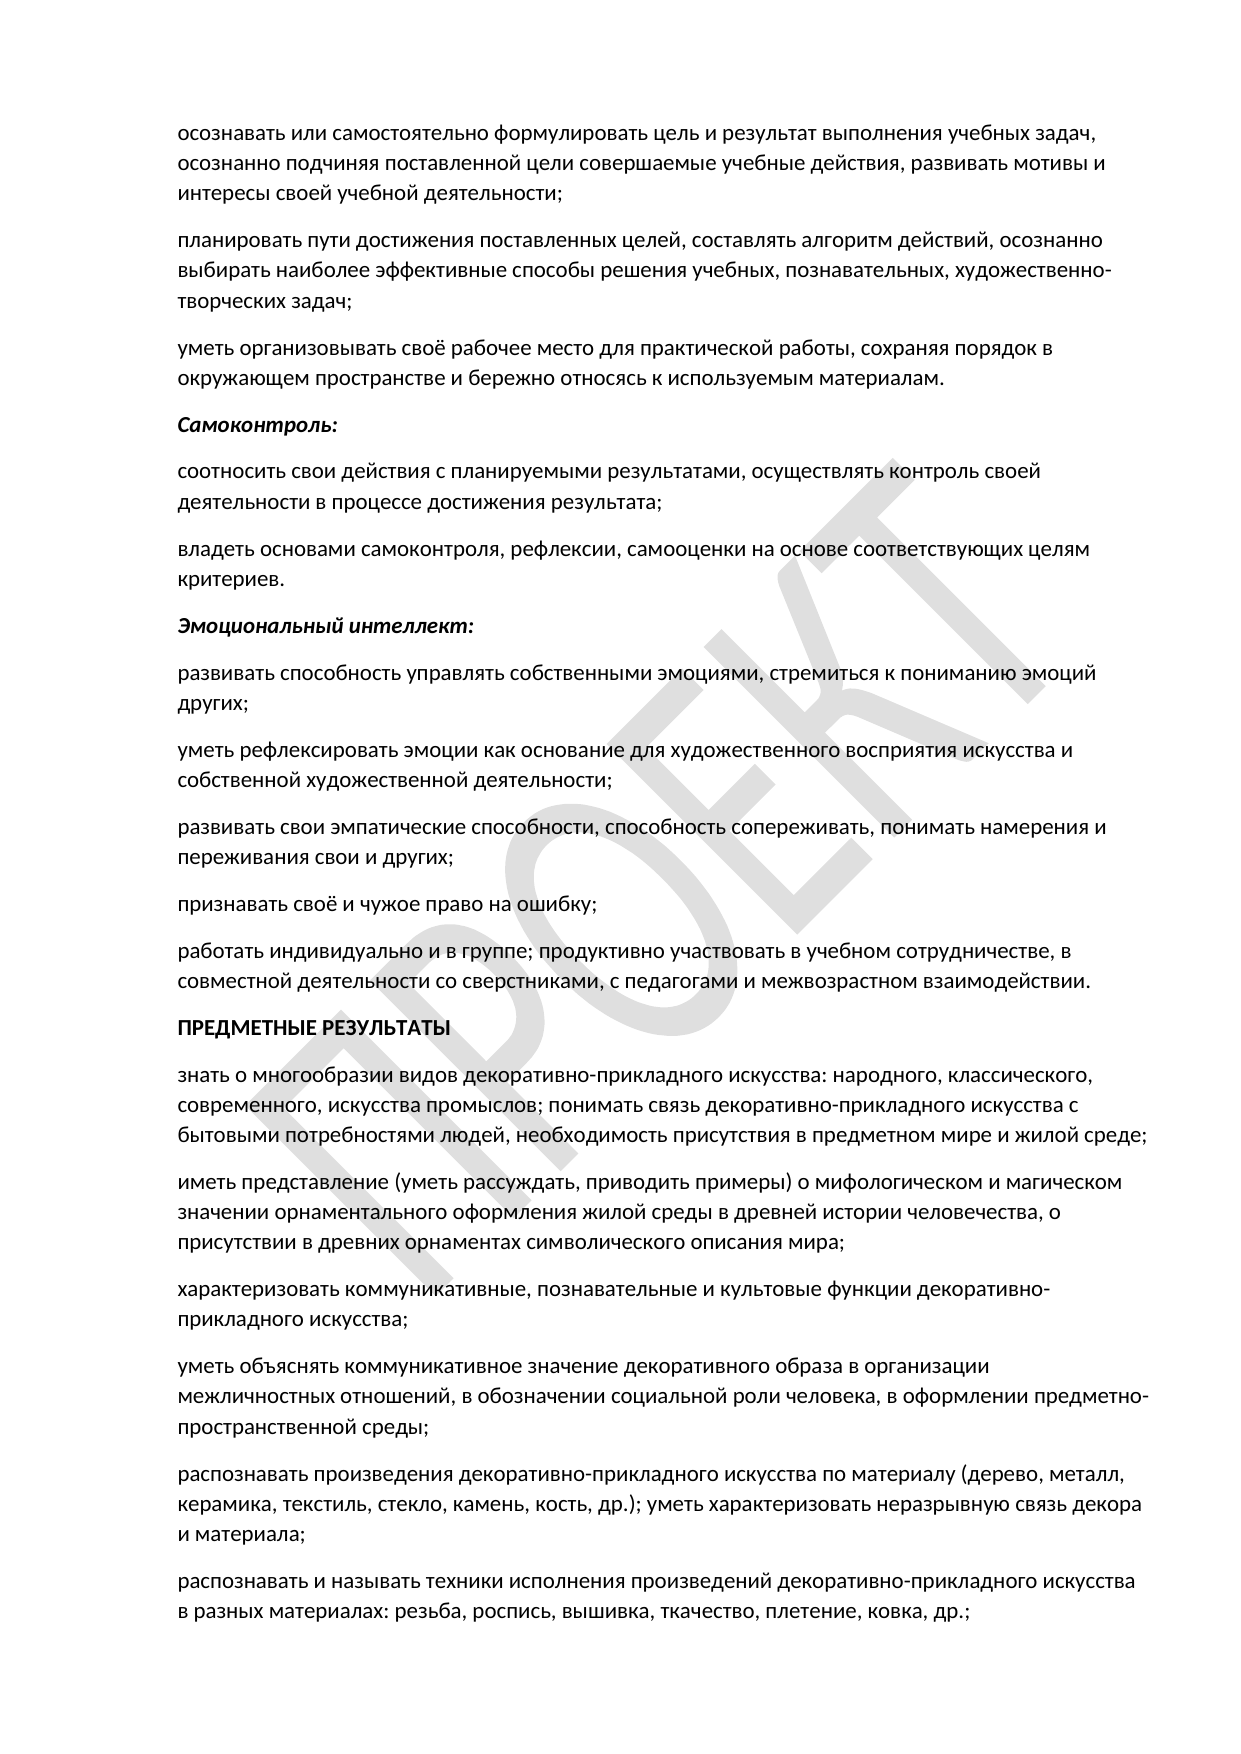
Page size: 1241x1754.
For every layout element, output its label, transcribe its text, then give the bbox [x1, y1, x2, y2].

text знать о многообразии видов декоративно-прикладного искусства: народного, классического, современного, искусства промыслов; понимать связь декоративно-прикладного искусства с бытовыми потребностями людей, необходимость присутствия в предметном мире и жилой среде; [177, 1060, 1152, 1148]
text признавать своё и чужое право на ошибку; [177, 889, 1152, 917]
text Эмоциональный интеллект: [177, 611, 1152, 639]
text соотносить свои действия с планируемыми результатами, осуществлять контроль своей деятельности в процессе достижения результата; [177, 457, 1152, 515]
text распознавать и называть техники исполнения произведений декоративно-прикладного искусства в разных материалах: резьба, роспись, вышивка, ткачество, плетение, ковка, др.; [177, 1566, 1152, 1624]
text планировать пути достижения поставленных целей, составлять алгоритм действий, осознанно выбирать наиболее эффективные способы решения учебных, познавательных, художественно-творческих задач; [177, 225, 1152, 314]
text развивать свои эмпатические способности, способность сопереживать, понимать намерения и переживания свои и других; [177, 812, 1152, 870]
text осознавать или самостоятельно формулировать цель и результат выполнения учебных задач, осознанно подчиняя поставленной цели совершаемые учебные действия, развивать мотивы и интересы своей учебной деятельности; [177, 118, 1152, 207]
text работать индивидуально и в группе; продуктивно участвовать в учебном сотрудничестве, в совместной деятельности со сверстниками, с педагогами и межвозрастном взаимодействии. [177, 936, 1152, 994]
text развивать способность управлять собственными эмоциями, стремиться к пониманию эмоций других; [177, 658, 1152, 716]
text владеть основами самоконтроля, рефлексии, самооценки на основе соответствующих целям критериев. [177, 534, 1152, 592]
text распознавать произведения декоративно-прикладного искусства по материалу (дерево, металл, керамика, текстиль, стекло, камень, кость, др.); уметь характеризовать неразрывную связь декора и материала; [177, 1459, 1152, 1547]
text Самоконтроль: [177, 410, 1152, 438]
text уметь объяснять коммуникативное значение декоративного образа в организации межличностных отношений, в обозначении социальной роли человека, в оформлении предметно-пространственной среды; [177, 1351, 1152, 1440]
text характеризовать коммуникативные, познавательные и культовые функции декоративно-прикладного искусства; [177, 1274, 1152, 1333]
text ПРЕДМЕТНЫЕ РЕЗУЛЬТАТЫ [177, 1013, 1152, 1041]
text иметь представление (уметь рассуждать, приводить примеры) о мифологическом и магическом значении орнаментального оформления жилой среды в древней истории человечества, о присутствии в древних орнаментах символического описания мира; [177, 1167, 1152, 1256]
text уметь рефлексировать эмоции как основание для художественного восприятия искусства и собственной художественной деятельности; [177, 735, 1152, 793]
text уметь организовывать своё рабочее место для практической работы, сохраняя порядок в окружающем пространстве и бережно относясь к используемым материалам. [177, 333, 1152, 391]
